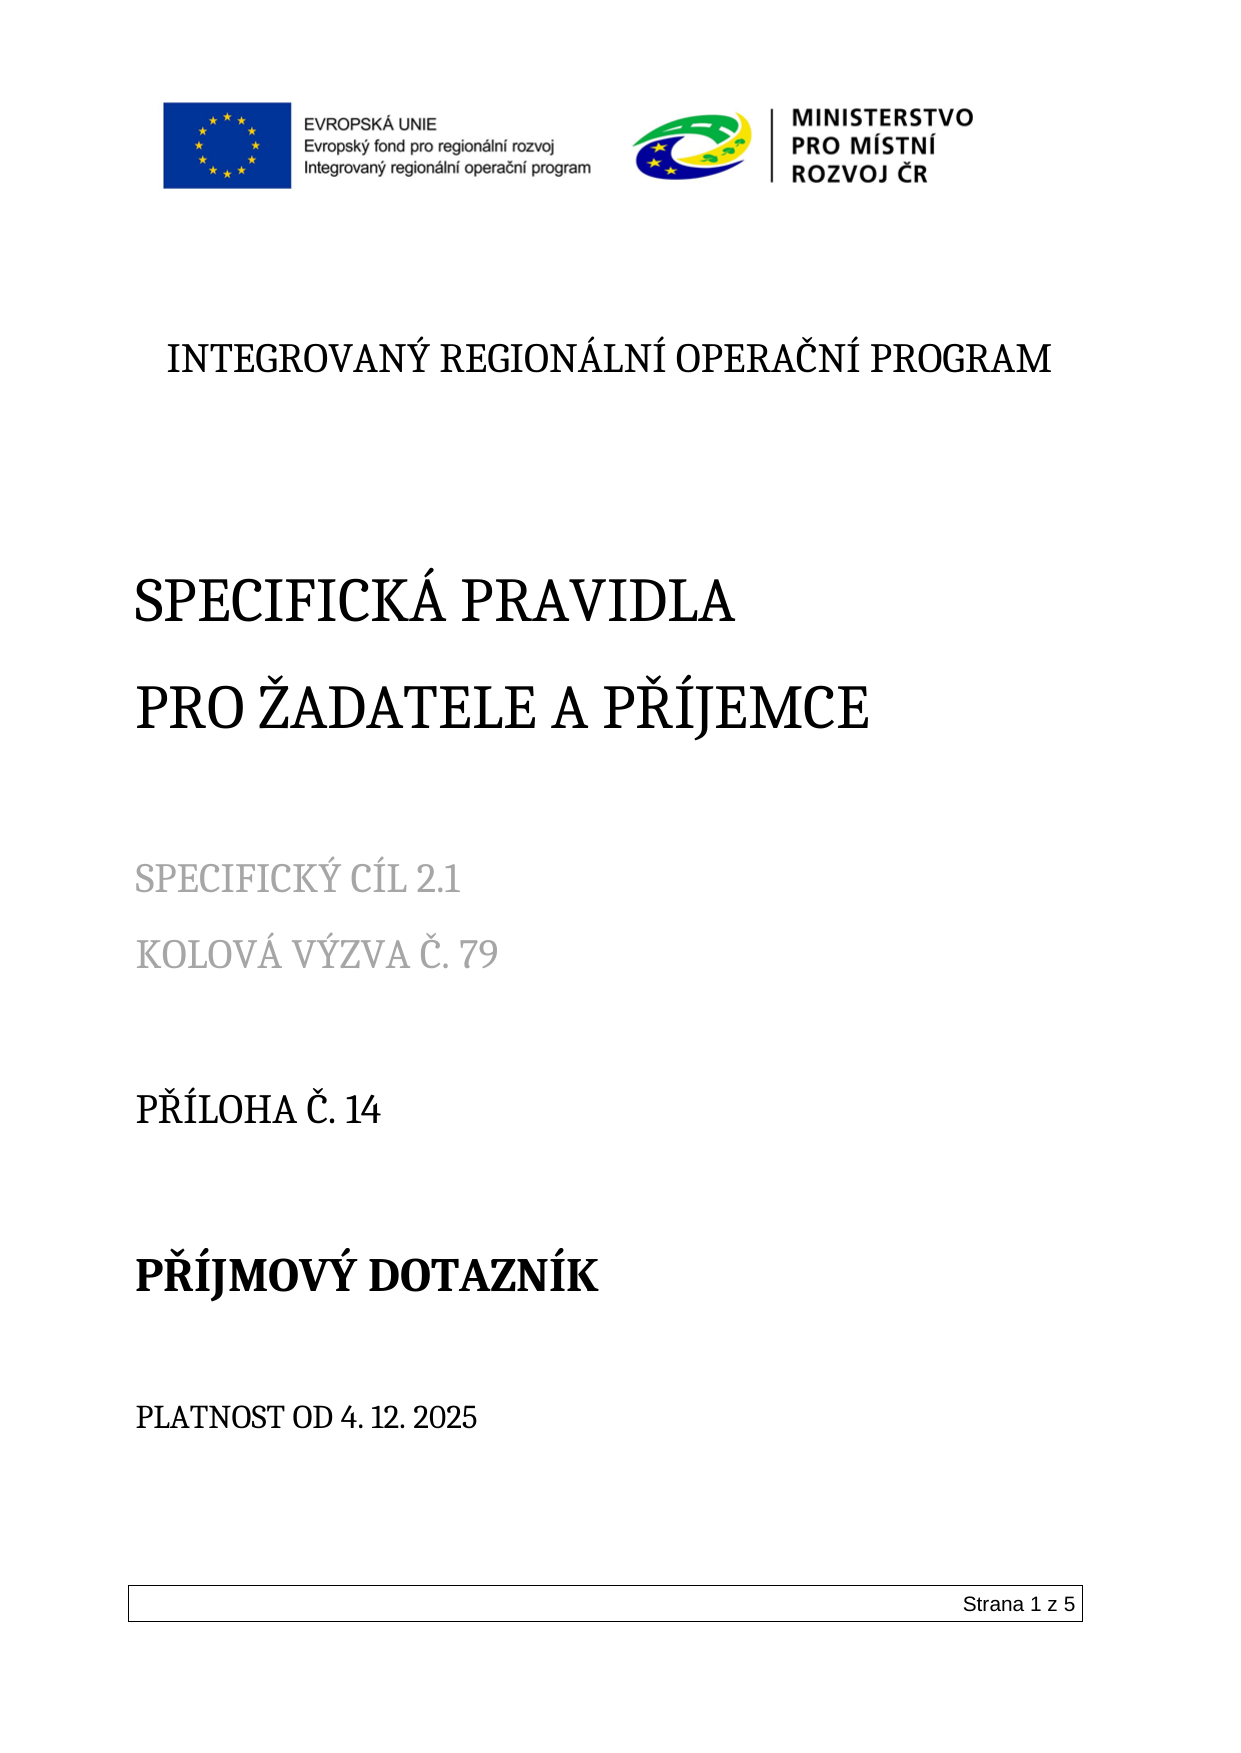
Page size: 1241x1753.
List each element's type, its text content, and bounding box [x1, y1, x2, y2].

text pLATNOST OD 4. 12. 2025 [135, 1399, 1084, 1437]
text PRO ŽADATELE A PŘÍJEMCE [135, 672, 1084, 744]
picture [135, 73, 1001, 217]
text SPECIFICKÝ CÍL 2.1 [135, 855, 1084, 903]
text SPECIFICKÁ PRAVIDLA [135, 565, 1084, 637]
text kolová výzva č. 79 [135, 931, 1084, 979]
text PŘÍLOHA Č. 14 [135, 1086, 1084, 1133]
text Příjmový dotazník [135, 1248, 1084, 1303]
text INTEGROVANÝ REGIONÁLNÍ OPERAČNÍ PROGRAM [135, 335, 1084, 383]
